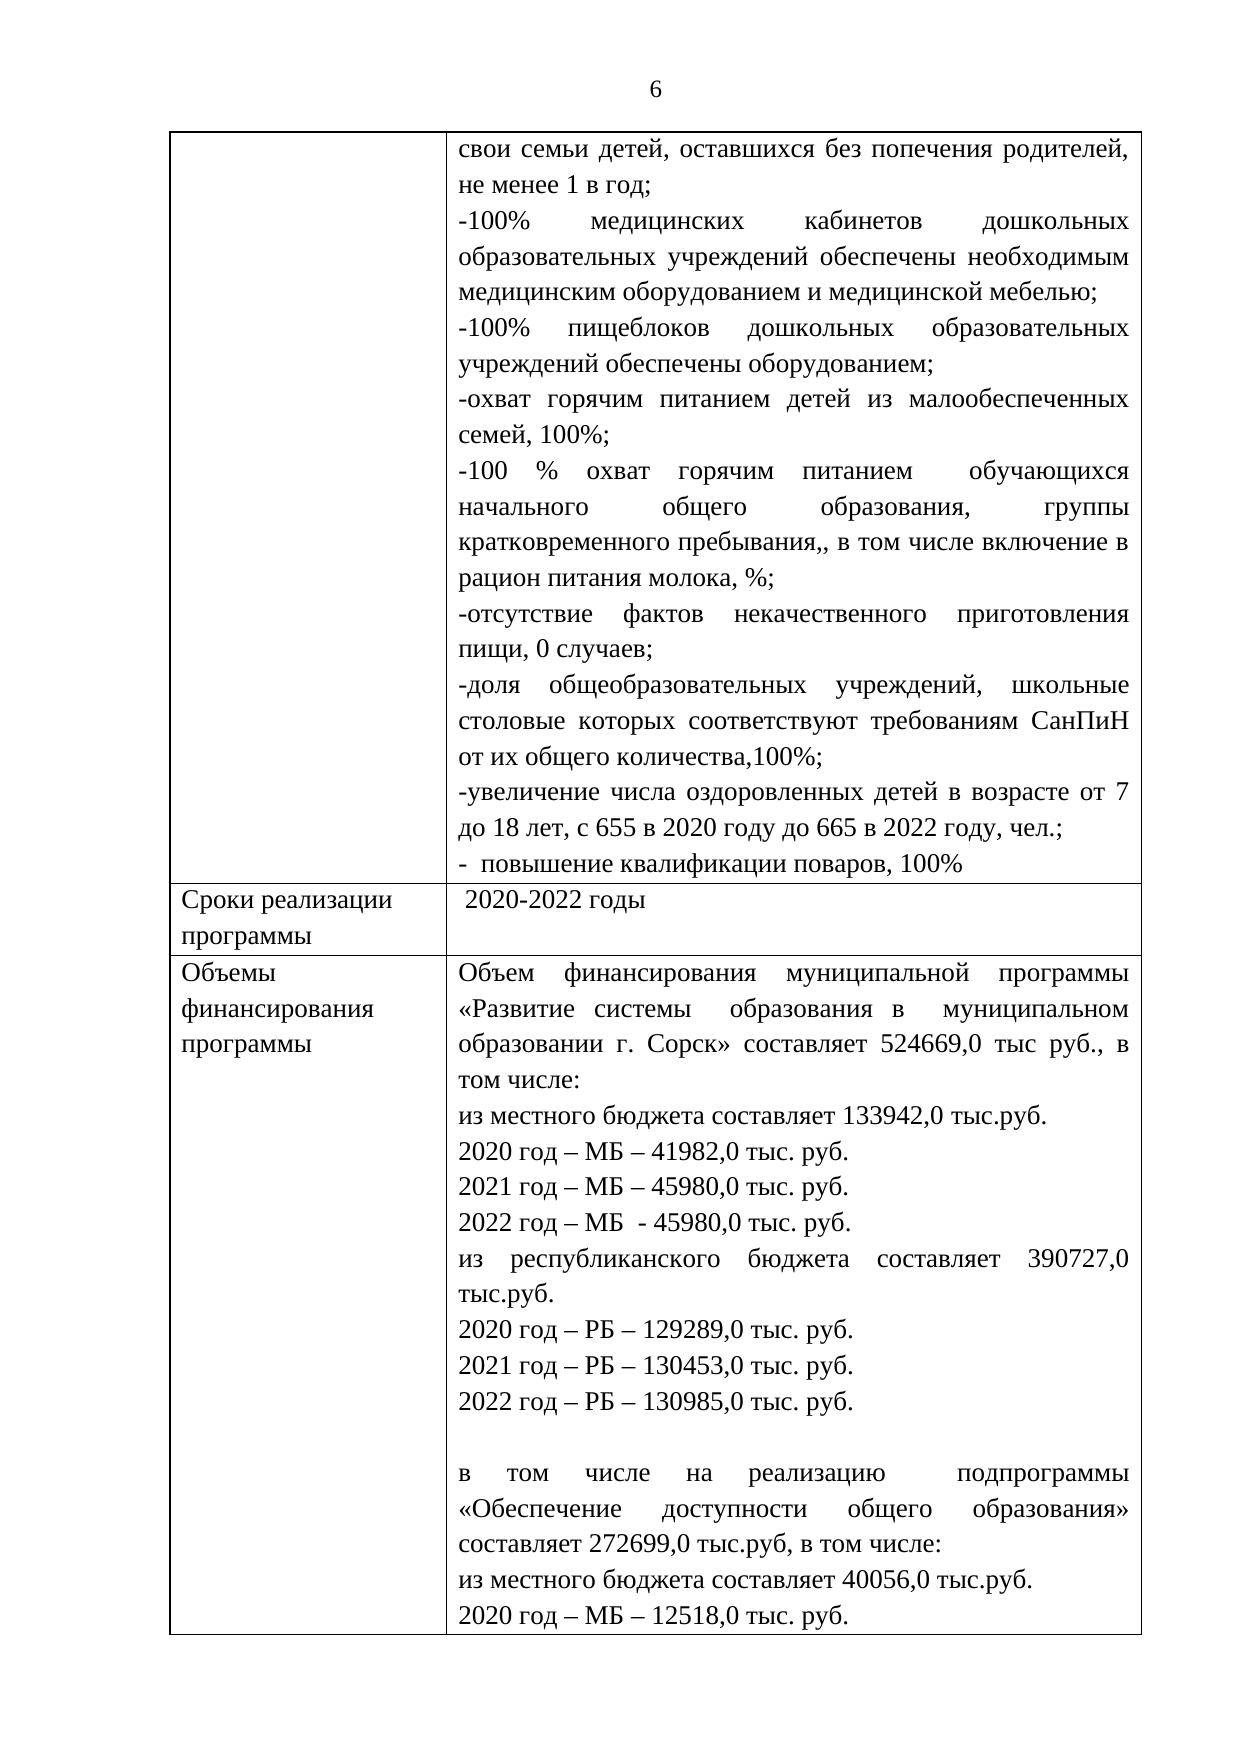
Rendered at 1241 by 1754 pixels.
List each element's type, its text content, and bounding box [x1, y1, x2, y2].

table_cell 2020-2022 годы [447, 884, 1141, 955]
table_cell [171, 133, 446, 882]
table_cell Сроки реализации программы [171, 884, 446, 955]
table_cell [171, 956, 446, 1634]
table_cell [447, 956, 1141, 1634]
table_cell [447, 133, 1141, 882]
